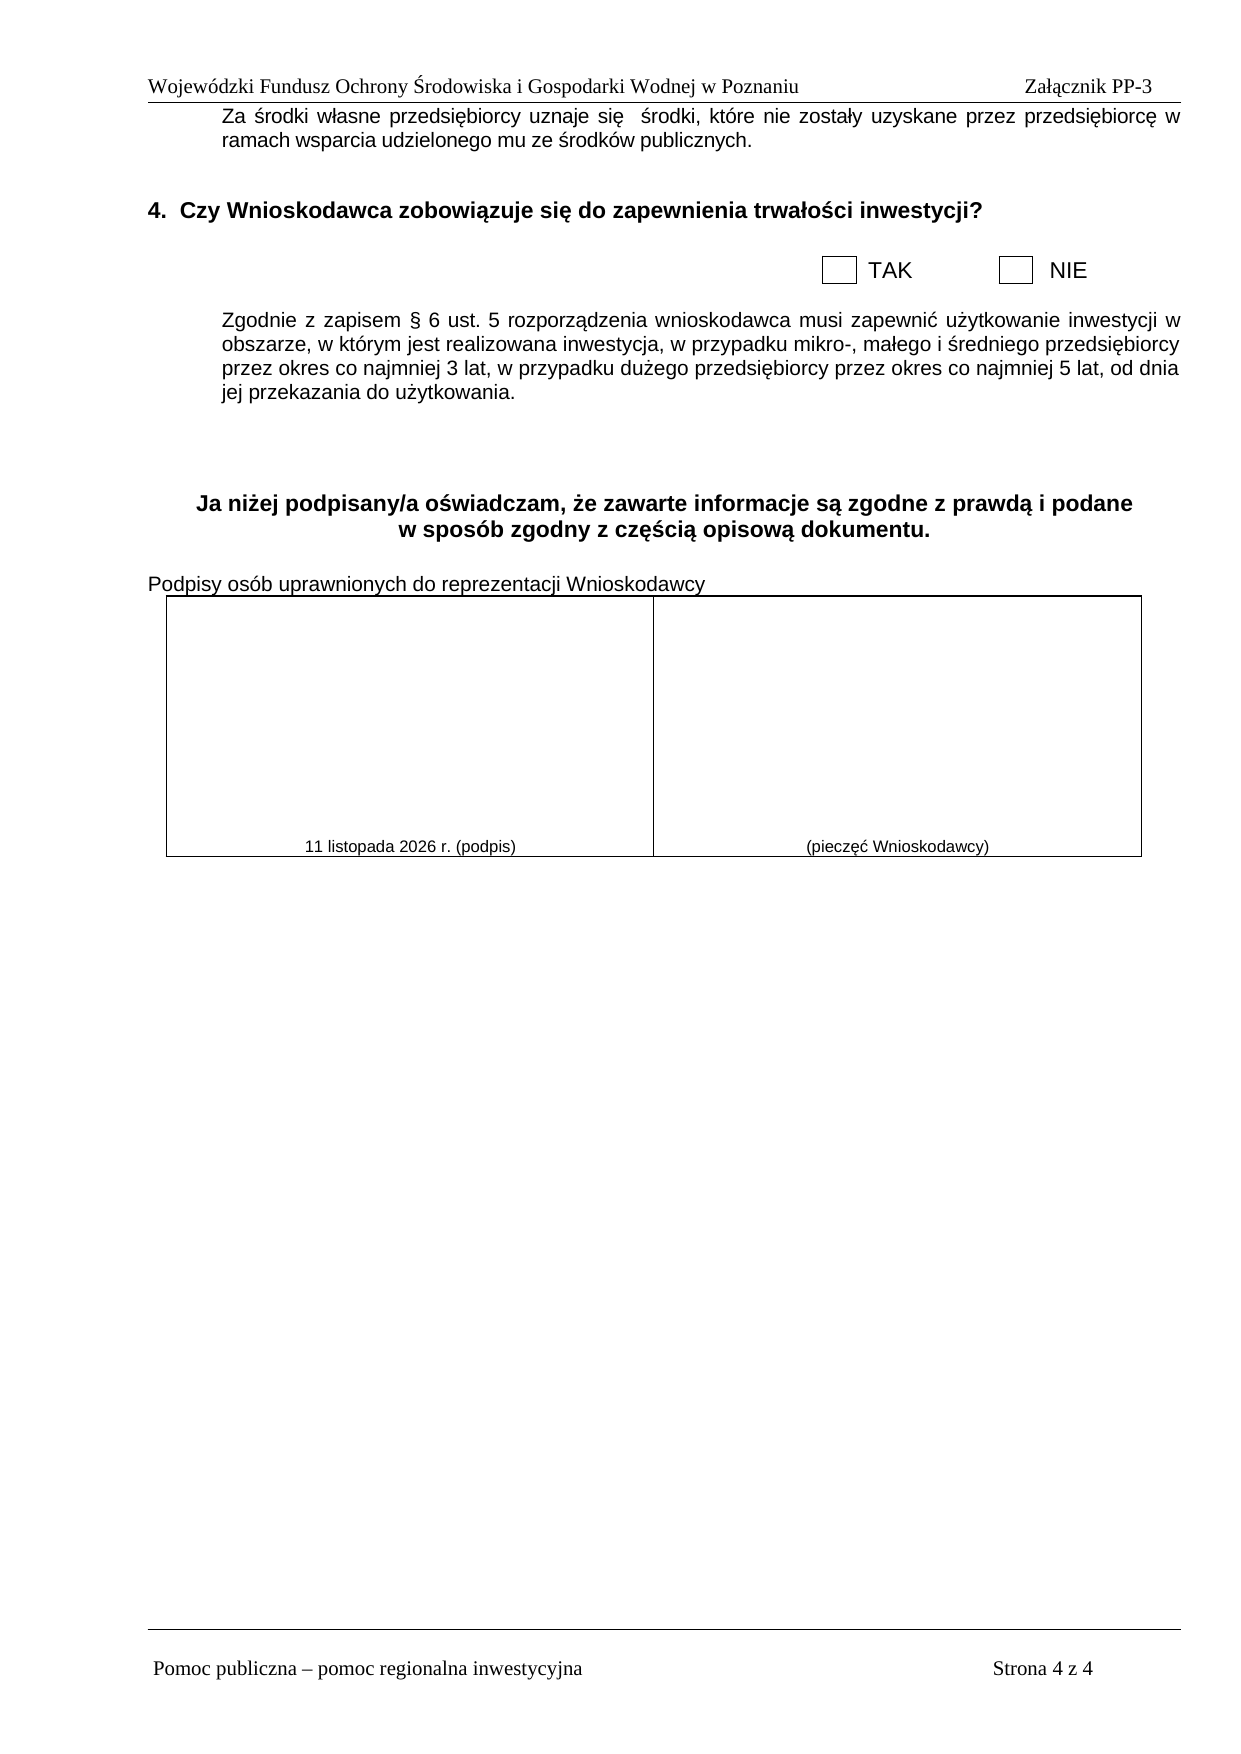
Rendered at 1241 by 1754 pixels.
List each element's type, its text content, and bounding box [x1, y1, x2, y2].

table_header (pieczęć Wnioskodawcy) [654, 597, 1141, 856]
table_header NIE [1033, 256, 1104, 283]
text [222, 103, 1181, 151]
table_header TAK [857, 256, 999, 283]
text Podpisy osób uprawnionych do reprezentacji Wnioskodawcy [148, 571, 1181, 595]
table_header [1000, 257, 1032, 283]
text 4. Czy Wnioskodawca zobowiązuje się do zapewnienia trwałości inwestycji? [148, 197, 1181, 223]
table_header 5 stycznia 2023 r. (podpis) [167, 597, 653, 856]
text Zgodnie z zapisem § 6 ust. 5 rozporządzenia wnioskodawca musi zapewnić użytkowanie inwestycji w obszarze, w którym jest realizowana inwestycja, w przypadku mikro-, małego i średniego przedsiębiorcy przez okres co najmniej 3 lat, w przypadku dużego przedsiębiorcy przez okres co najmniej 5 lat, od dnia jej przekazania do użytkowania. [222, 308, 1181, 404]
text Ja niżej podpisany/a oświadczam, że zawarte informacje są zgodne z prawdą i podane w sposób zgodny z częścią opisową dokumentu. [148, 490, 1181, 543]
table_header [823, 257, 856, 283]
